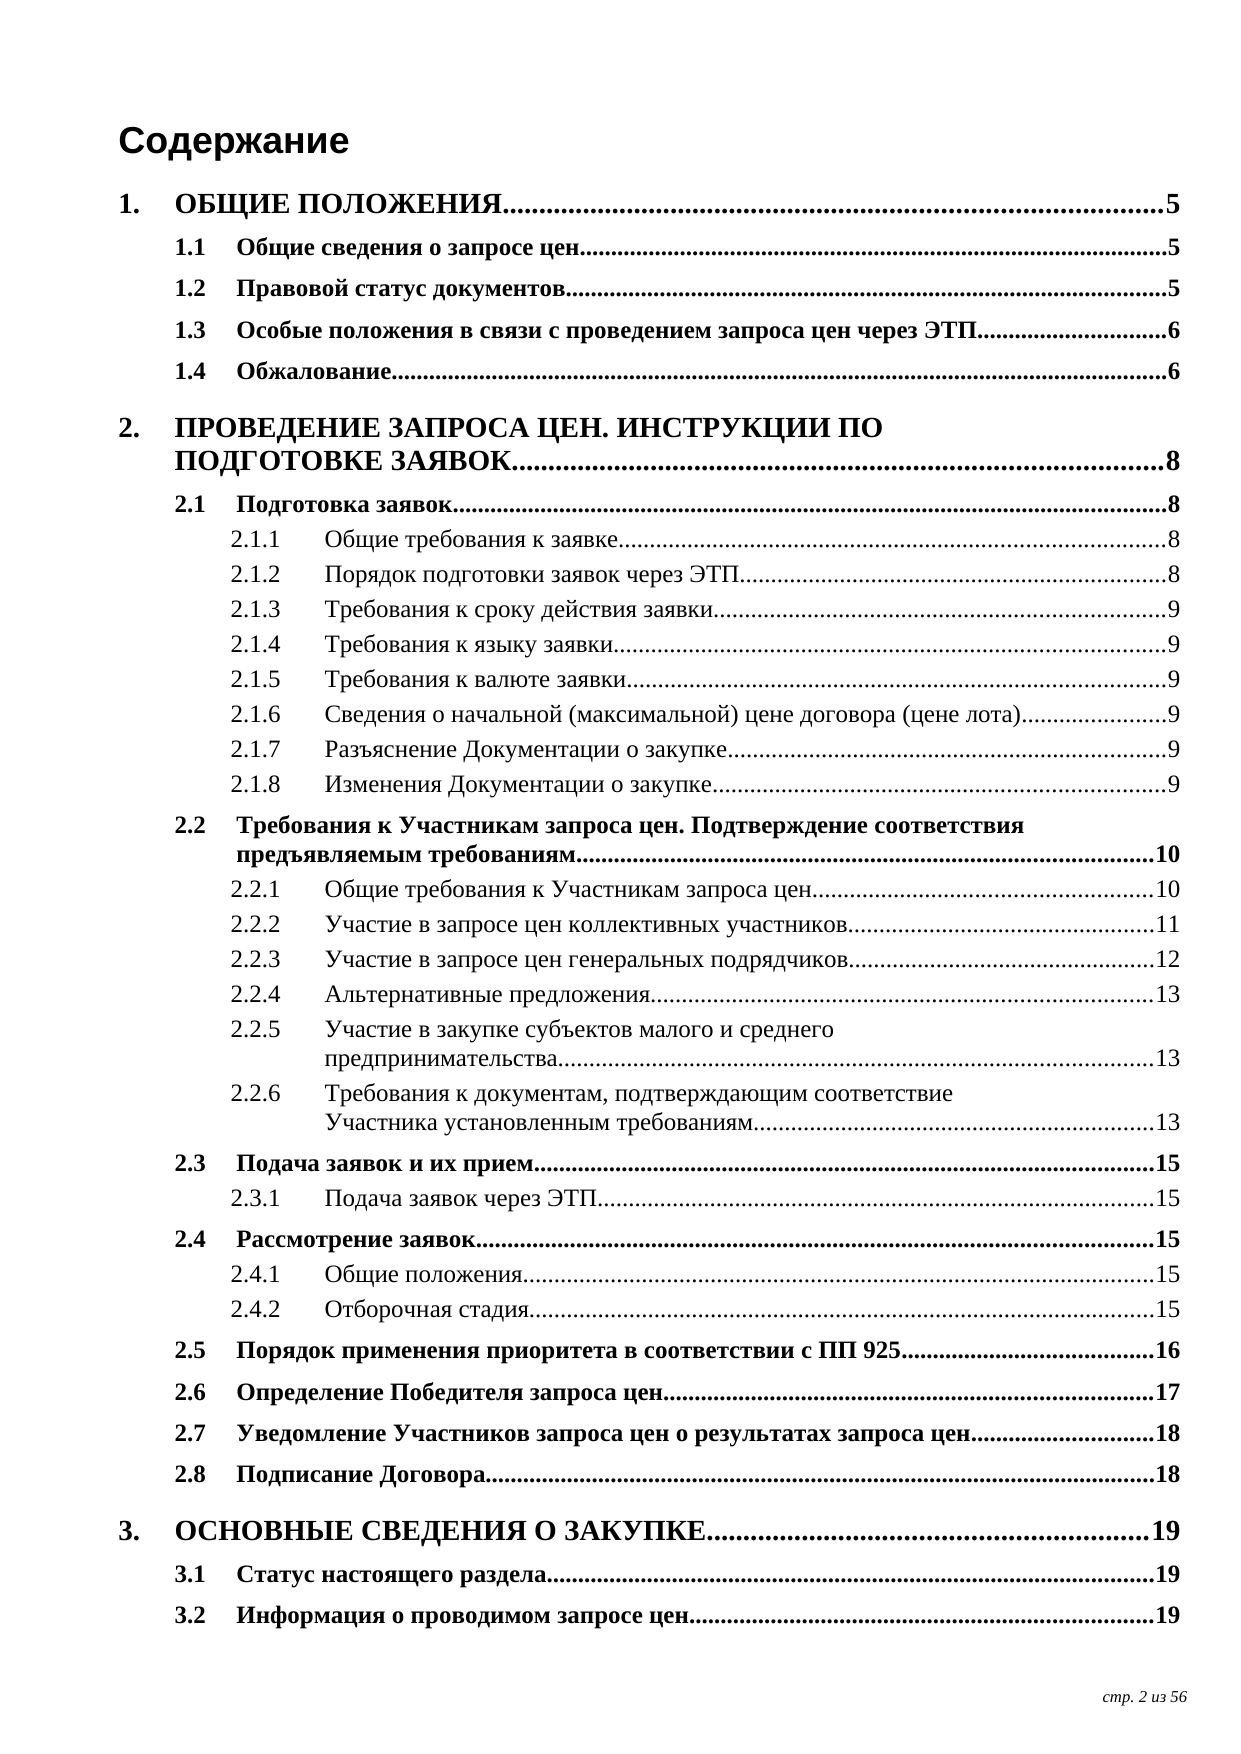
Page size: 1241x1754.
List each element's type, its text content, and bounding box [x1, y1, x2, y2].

text 2.4.2 Отборочная стадия 15 [230, 1294, 1063, 1323]
text 2.1.7 Разъяснение Документации о закупке 9 [230, 734, 1063, 763]
text 2.3.1 Подача заявок через ЭТП 15 [230, 1183, 1063, 1212]
text 2.7 Уведомление Участников запроса цен о результатах запроса цен 18 [174, 1418, 1093, 1447]
text 2.1.2 Порядок подготовки заявок через ЭТП 8 [230, 559, 1063, 588]
text 2.1.3 Требования к сроку действия заявки 9 [230, 594, 1063, 623]
text 2.1.8 Изменения Документации о закупке 9 [230, 769, 1063, 798]
text 2.2.1 Общие требования к Участникам запроса цен 10 [230, 874, 1063, 903]
text 2.4.1 Общие положения 15 [230, 1259, 1063, 1288]
text 2.8 Подписание Договора 18 [174, 1459, 1093, 1488]
text 1.1 Общие сведения о запросе цен 5 [174, 232, 1093, 261]
text Содержание [118, 118, 1181, 161]
text 2.2.6 Требования к документам, подтверждающим соответствие Участника установленным требованиям 13 [230, 1078, 1063, 1136]
text 1.2 Правовой статус документов 5 [174, 273, 1093, 302]
text 2. Проведение запроса цен. Инструкции по подготовке заявок 8 [118, 410, 1063, 477]
text 2.4 Рассмотрение заявок 15 [174, 1224, 1093, 1253]
text 2.1.1 Общие требования к заявке 8 [230, 524, 1063, 553]
text 2.1.4 Требования к языку заявки 9 [230, 629, 1063, 658]
text 1.3 Особые положения в связи с проведением запроса цен через ЭТП 6 [174, 315, 1093, 343]
text 2.3 Подача заявок и их прием 15 [174, 1148, 1093, 1177]
text 2.2.4 Альтернативные предложения 13 [230, 979, 1063, 1008]
text 2.1.5 Требования к валюте заявки 9 [230, 664, 1063, 693]
text 3.2 Информация о проводимом запросе цен 19 [174, 1600, 1093, 1629]
text 2.2.3 Участие в запросе цен генеральных подрядчиков 12 [230, 944, 1063, 973]
text 2.2.2 Участие в запросе цен коллективных участников 11 [230, 909, 1063, 938]
text 2.5 Порядок применения приоритета в соответствии с ПП 925 16 [174, 1336, 1093, 1364]
text 3.1 Статус настоящего раздела 19 [174, 1559, 1093, 1588]
text 2.1 Подготовка заявок 8 [174, 489, 1093, 518]
text 3. ОСНОВНЫЕ СВЕДЕНИЯ О ЗАКУПКЕ 19 [118, 1513, 1063, 1547]
text 1.4 Обжалование 6 [174, 356, 1093, 385]
text 2.6 Определение Победителя запроса цен 17 [174, 1377, 1093, 1406]
text 2.2.5 Участие в закупке субъектов малого и среднего предпринимательства 13 [230, 1014, 1063, 1072]
text 1. Общие положения 5 [118, 186, 1063, 220]
text 2.2 Требования к Участникам запроса цен. Подтверждение соответствия предъявляемым требованиям 10 [174, 811, 1093, 868]
text 2.1.6 Сведения о начальной (максимальной) цене договора (цене лота) 9 [230, 699, 1063, 728]
